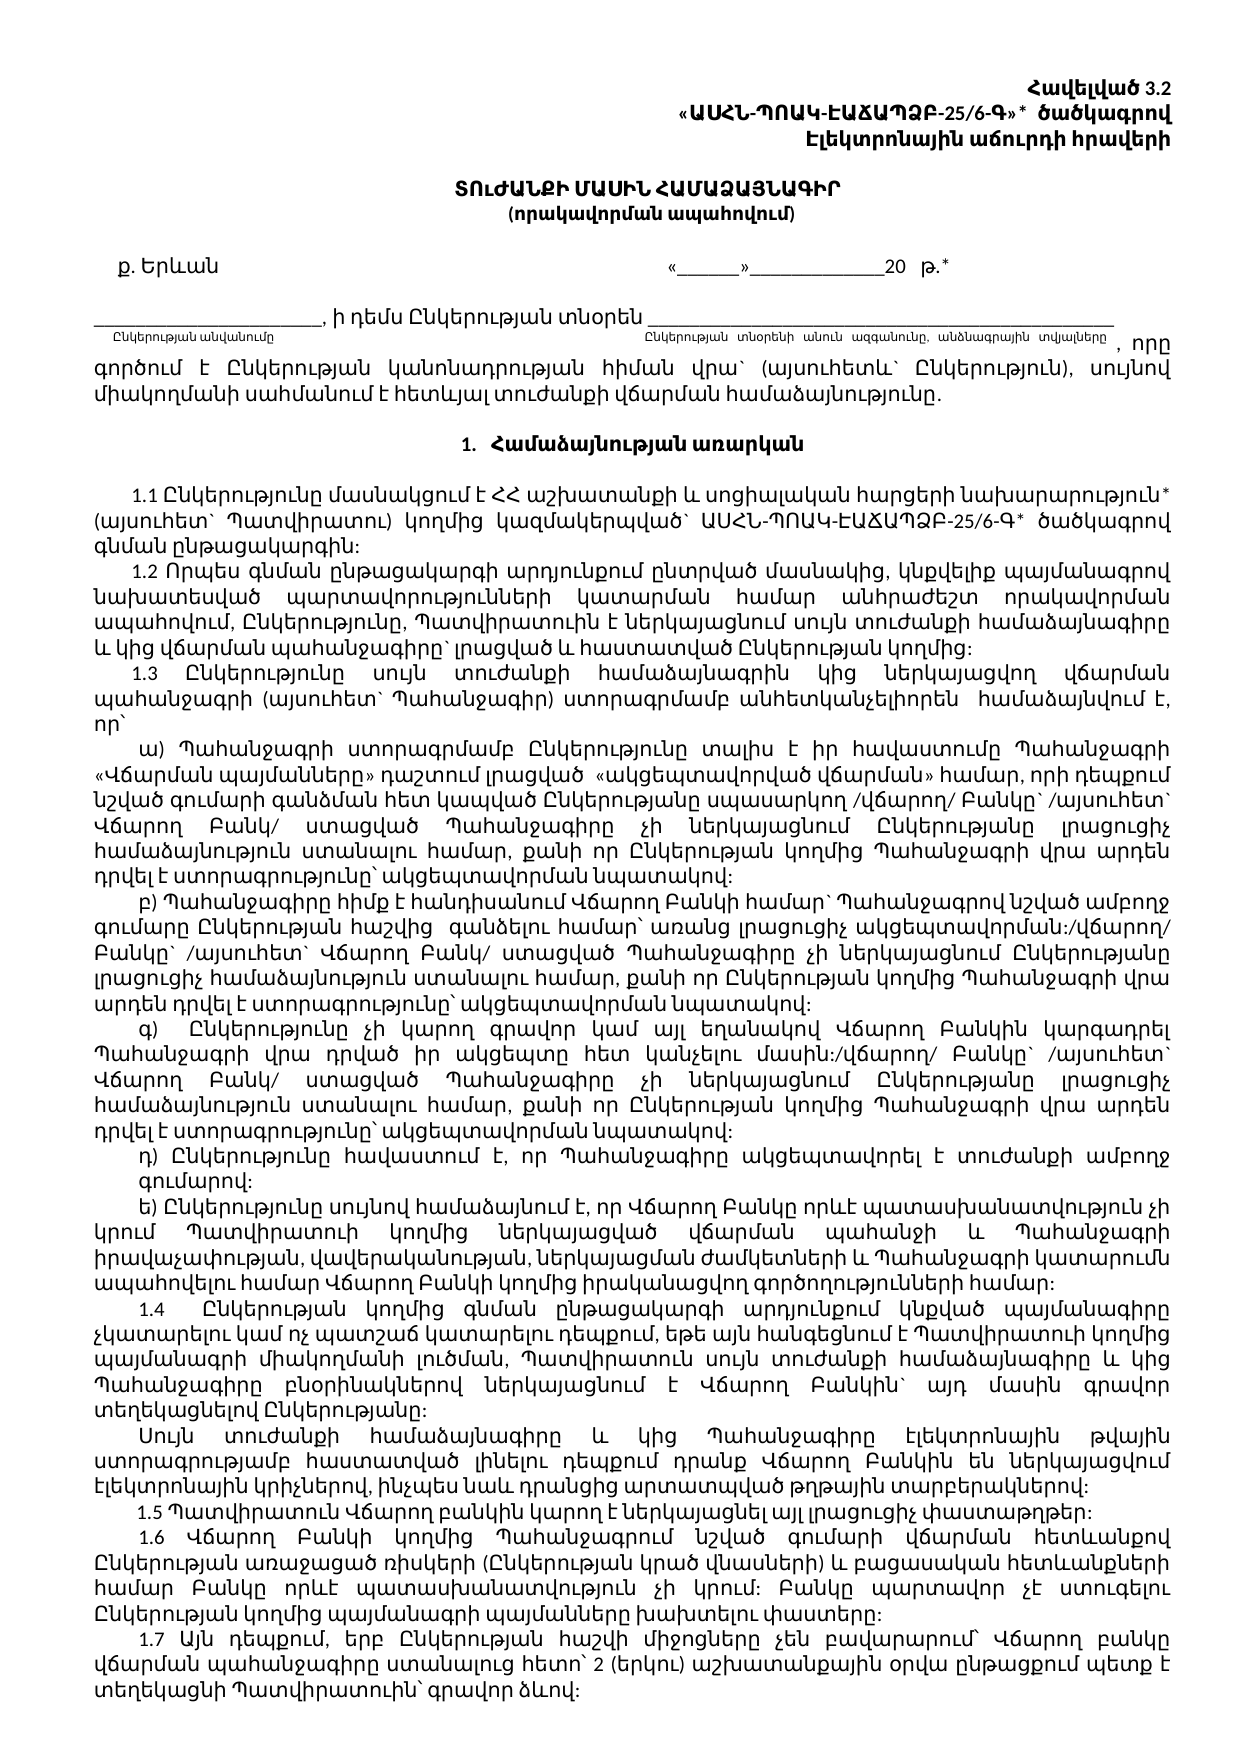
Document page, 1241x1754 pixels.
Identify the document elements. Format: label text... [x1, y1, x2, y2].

text ______________________, ի դեմս Ընկերության տնօրեն _____________________________________________ [94, 304, 1171, 330]
text 1.7 Այն դեպքում, երբ Ընկերության հաշվի միջոցները չեն բավարարում՝ Վճարող բանկը վճարման պահանջագիրը ստանալուց հետո՝ 2 (երկու) աշխատանքային օրվա ընթացքում պետք է տեղեկացնի Պատվիրատուին՝ գրավոր ձևով: [94, 1626, 1171, 1702]
text 1.1 Ընկերությունը մասնակցում է ՀՀ աշխատանքի և սոցիալական հարցերի նախարարություն* (այսուհետ` Պատվիրատու) կողմից կազմակերպված` ԱՍՀՆ-ՊՈԱԿ-ԷԱՃԱՊՁԲ-25/6-Գ* ծածկագրով գնման ընթացակարգին: [94, 482, 1171, 559]
text 1.2 Որպես գնման ընթացակարգի արդյունքում ընտրված մասնակից, կնքվելիք պայմանագրով նախատեսված պարտավորությունների կատարման համար անհրաժեշտ որակավորման ապահովում, Ընկերությունը, Պատվիրատուին է ներկայացնում սույն տուժանքի համաձայնագիրը և կից վճարման պահանջագիրը` լրացված և հաստատված Ընկերության կողմից: [94, 559, 1171, 660]
text «ԱՍՀՆ-ՊՈԱԿ-ԷԱՃԱՊՁԲ-25/6-Գ»* ծածկագրով [94, 100, 1171, 126]
text 1.6 Վճարող Բանկի կողմից Պահանջագրում նշված գումարի վճարման հետևանքով Ընկերության առաջացած ռիսկերի (Ընկերության կրած վնասների) և բացասական հետևանքների համար Բանկը որևէ պատասխանատվություն չի կրում: Բանկը պարտավոր չէ ստուգելու Ընկերության կողմից պայմանագրի պայմանները խախտելու փաստերը: [94, 1524, 1171, 1626]
text 1.3 Ընկերությունը սույն տուժանքի համաձայնագրին կից ներկայացվող վճարման պահանջագրի (այսուհետ` Պահանջագիր) ստորագրմամբ անհետկանչելիորեն համաձայնվում է, որ՝ [94, 660, 1171, 737]
text Ընկերության անվանումը Ընկերության տնօրենի անուն ազգանունը, անձնագրային տվյալները , որը գործում է Ընկերության կանոնադրության հիման վրա` (այսուհետև` Ընկերություն), սույնով միակողմանի սահմանում է հետևյալ տուժանքի վճարման համաձայնությունը. [94, 330, 1171, 406]
text 1.5 Պատվիրատուն Վճարող բանկին կարող է ներկայացնել այլ լրացուցիչ փաստաթղթեր: [94, 1499, 1171, 1524]
text Էլեկտրոնային աճուրդի հրավերի [94, 126, 1171, 151]
text 1. Համաձայնության առարկան [94, 432, 1171, 457]
text ա) Պահանջագրի ստորագրմամբ Ընկերությունը տալիս է իր հավաստումը Պահանջագրի «Վճարման պայմանները» դաշտում լրացված «ակցեպտավորված վճարման» համար, որի դեպքում նշված գումարի գանձման հետ կապված Ընկերությանը սպասարկող /վճարող/ Բանկը` /այսուհետ` Վճարող Բանկ/ ստացված Պահանջագիրը չի ներկայացնում Ընկերությանը լրացուցիչ համաձայնություն ստանալու համար, քանի որ Ընկերության կողմից Պահանջագրի վրա արդեն դրվել է ստորագրությունը՝ ակցեպտավորման նպատակով: [94, 737, 1171, 889]
text դ) Ընկերությունը հավաստում է, որ Պահանջագիրը ակցեպտավորել է տուժանքի ամբողջ գումարով: [138, 1143, 1171, 1194]
text ե) Ընկերությունը սույնով համաձայնում է, որ Վճարող Բանկը որևէ պատասխանատվություն չի կրում Պատվիրատուի կողմից ներկայացված վճարման պահանջի և Պահանջագրի իրավաչափության, վավերականության, ներկայացման ժամկետների և Պահանջագրի կատարումն ապահովելու համար Վճարող Բանկի կողմից իրականացվող գործողությունների համար: [94, 1194, 1171, 1296]
text ՏՈւԺԱՆՔԻ ՄԱՍԻՆ ՀԱՄԱՁԱՅՆԱԳԻՐ [94, 177, 1171, 202]
text Հավելված 3.2 [94, 75, 1171, 100]
text բ) Պահանջագիրը հիմք է հանդիսանում Վճարող Բանկի համար` Պահանջագրով նշված ամբողջ գումարը Ընկերության հաշվից գանձելու համար՝ առանց լրացուցիչ ակցեպտավորման:/վճարող/ Բանկը` /այսուհետ` Վճարող Բանկ/ ստացված Պահանջագիրը չի ներկայացնում Ընկերությանը լրացուցիչ համաձայնություն ստանալու համար, քանի որ Ընկերության կողմից Պահանջագրի վրա արդեն դրվել է ստորագրությունը՝ ակցեպտավորման նպատակով: [94, 889, 1171, 1016]
text (որակավորման ապահովում) [94, 202, 1171, 225]
text ք. Երևան «______»_____________20 թ.* [94, 254, 1171, 279]
text գ) Ընկերությունը չի կարող գրավոր կամ այլ եղանակով Վճարող Բանկին կարգադրել Պահանջագրի վրա դրված իր ակցեպտը հետ կանչելու մասին:/վճարող/ Բանկը` /այսուհետ` Վճարող Բանկ/ ստացված Պահանջագիրը չի ներկայացնում Ընկերությանը լրացուցիչ համաձայնություն ստանալու համար, քանի որ Ընկերության կողմից Պահանջագրի վրա արդեն դրվել է ստորագրությունը՝ ակցեպտավորման նպատակով: [94, 1016, 1171, 1143]
text 1.4 Ընկերության կողմից գնման ընթացակարգի արդյունքում կնքված պայմանագիրը չկատարելու կամ ոչ պատշաճ կատարելու դեպքում, եթե այն հանգեցնում է Պատվիրատուի կողմից պայմանագրի միակողմանի լուծման, Պատվիրատուն սույն տուժանքի համաձայնագիրը և կից Պահանջագիրը բնօրինակներով ներկայացնում է Վճարող Բանկին` այդ մասին գրավոր տեղեկացնելով Ընկերությանը: [94, 1296, 1171, 1423]
text Սույն տուժանքի համաձայնագիրը և կից Պահանջագիրը էլեկտրոնային թվային ստորագրությամբ հաստատված լինելու դեպքում դրանք Վճարող Բանկին են ներկայացվում էլեկտրոնային կրիչներով, ինչպես նաև դրանցից արտատպված թղթային տարբերակներով: [94, 1423, 1171, 1499]
